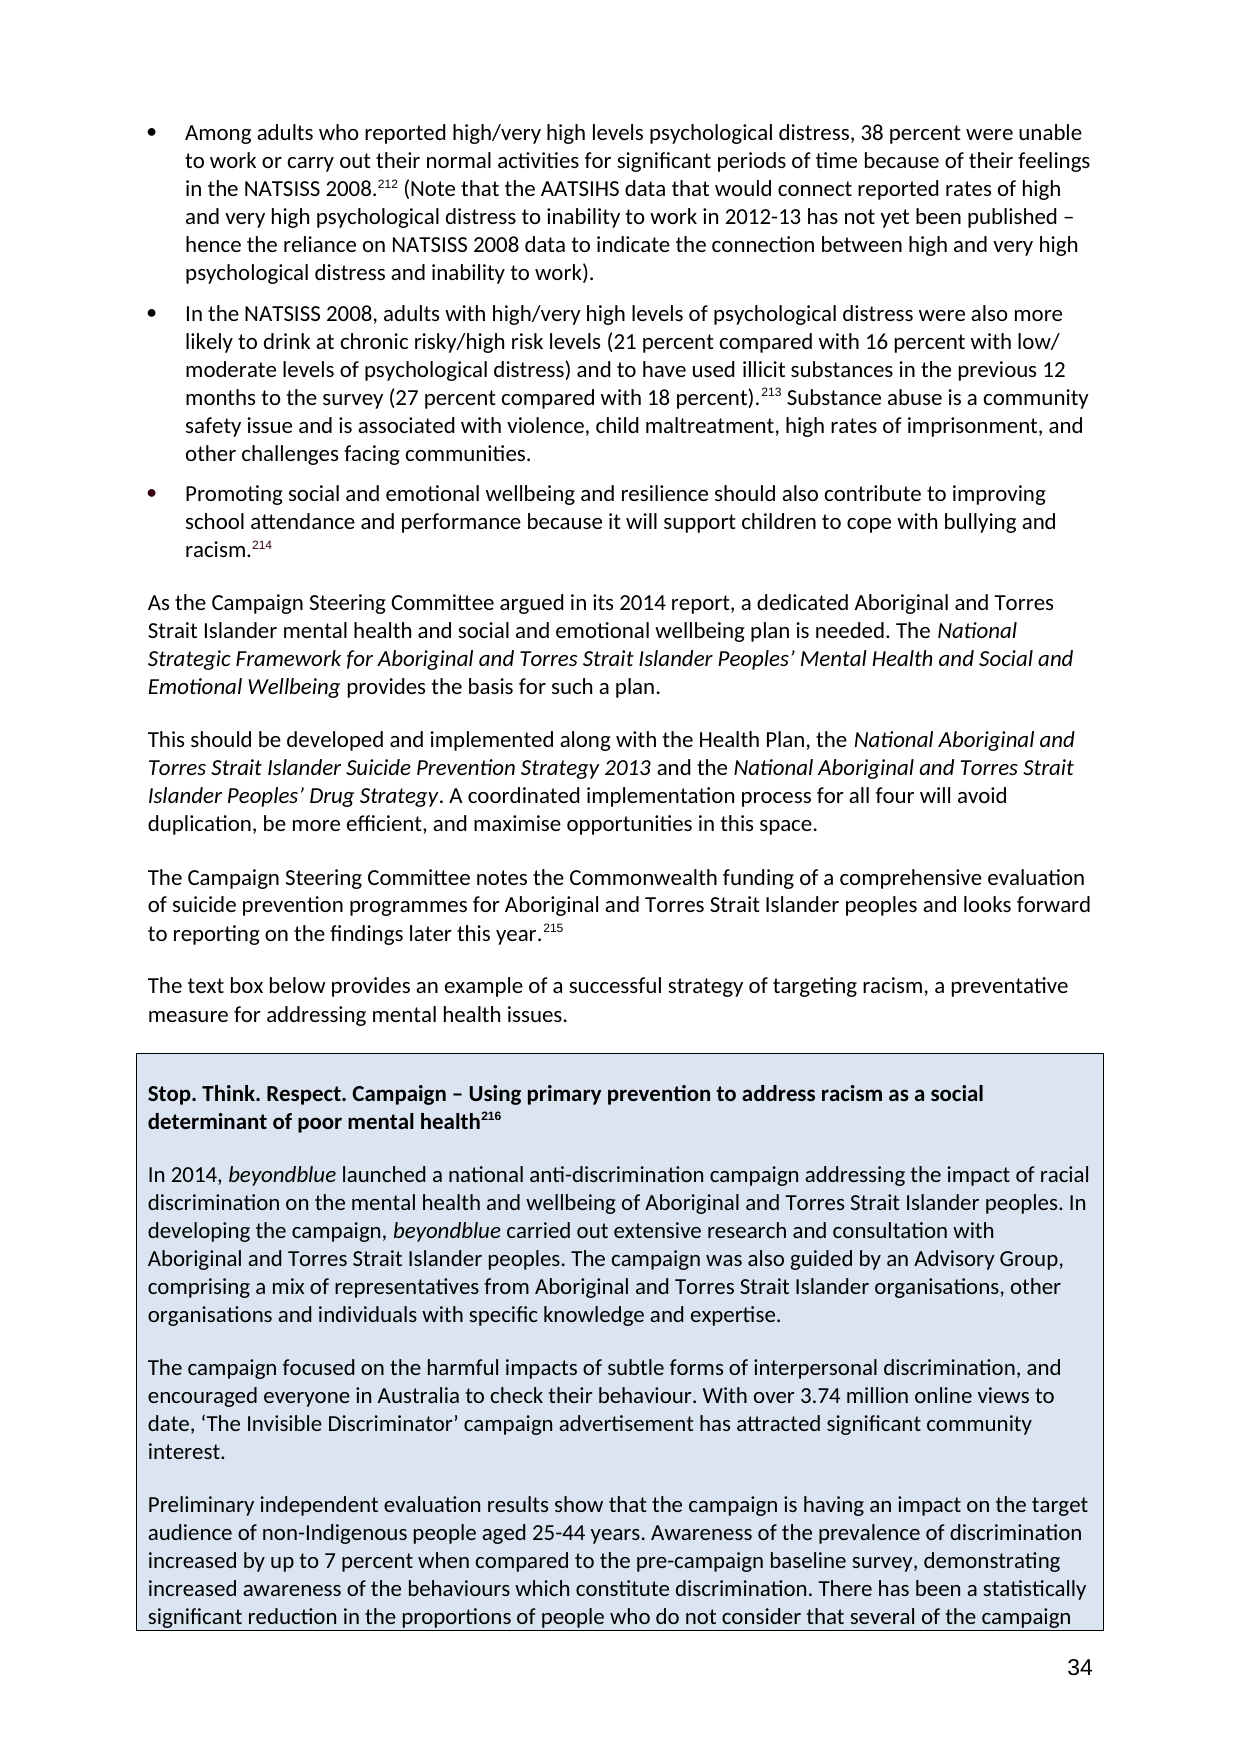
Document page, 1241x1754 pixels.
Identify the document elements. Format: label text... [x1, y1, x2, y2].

text As the Campaign Steering Committee argued in its 2014 report, a dedicated Aboriginal and Torres Strait Islander mental health and social and emotional wellbeing plan is needed. The National Strategic Framework for Aboriginal and Torres Strait Islander Peoples’ Mental Health and Social and Emotional Wellbeing provides the basis for such a plan. [148, 588, 1092, 701]
text This should be developed and implemented along with the Health Plan, the National Aboriginal and Torres Strait Islander Suicide Prevention Strategy 2013 and the National Aboriginal and Torres Strait Islander Peoples’ Drug Strategy. A coordinated implementation process for all four will avoid duplication, be more efficient, and maximise opportunities in this space. [148, 726, 1092, 838]
list Among adults who reported high/very high levels psychological distress, 38 percent were unable to work or carry out their normal activities for significant periods of time because of their feelings in the NATSISS 2008. (Note that the AATSIHS data that would connect reported rates of high and very high psychological distress to inability to work in 2012-13 has not yet been published – hence the reliance on NATSISS 2008 data to indicate the connection between high and very high psychological distress and inability to work). [148, 118, 1092, 286]
text The Campaign Steering Committee notes the Commonwealth funding of a comprehensive evaluation of suicide prevention programmes for Aboriginal and Torres Strait Islander peoples and looks forward to reporting on the findings later this year. [148, 863, 1092, 947]
text The text box below provides an example of a successful strategy of targeting racism, a preventative measure for addressing mental health issues. [148, 972, 1092, 1028]
list In the NATSISS 2008, adults with high/very high levels of psychological distress were also more likely to drink at chronic risky/high risk levels (21 percent compared with 16 percent with low/ moderate levels of psychological distress) and to have used illicit substances in the previous 12 months to the survey (27 percent compared with 18 percent). Substance abuse is a community safety issue and is associated with violence, child maltreatment, high rates of imprisonment, and other challenges facing communities. [148, 299, 1092, 467]
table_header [137, 1054, 1103, 1630]
list Promoting social and emotional wellbeing and resilience should also contribute to improving school attendance and performance because it will support children to cope with bullying and racism. [148, 479, 1092, 563]
